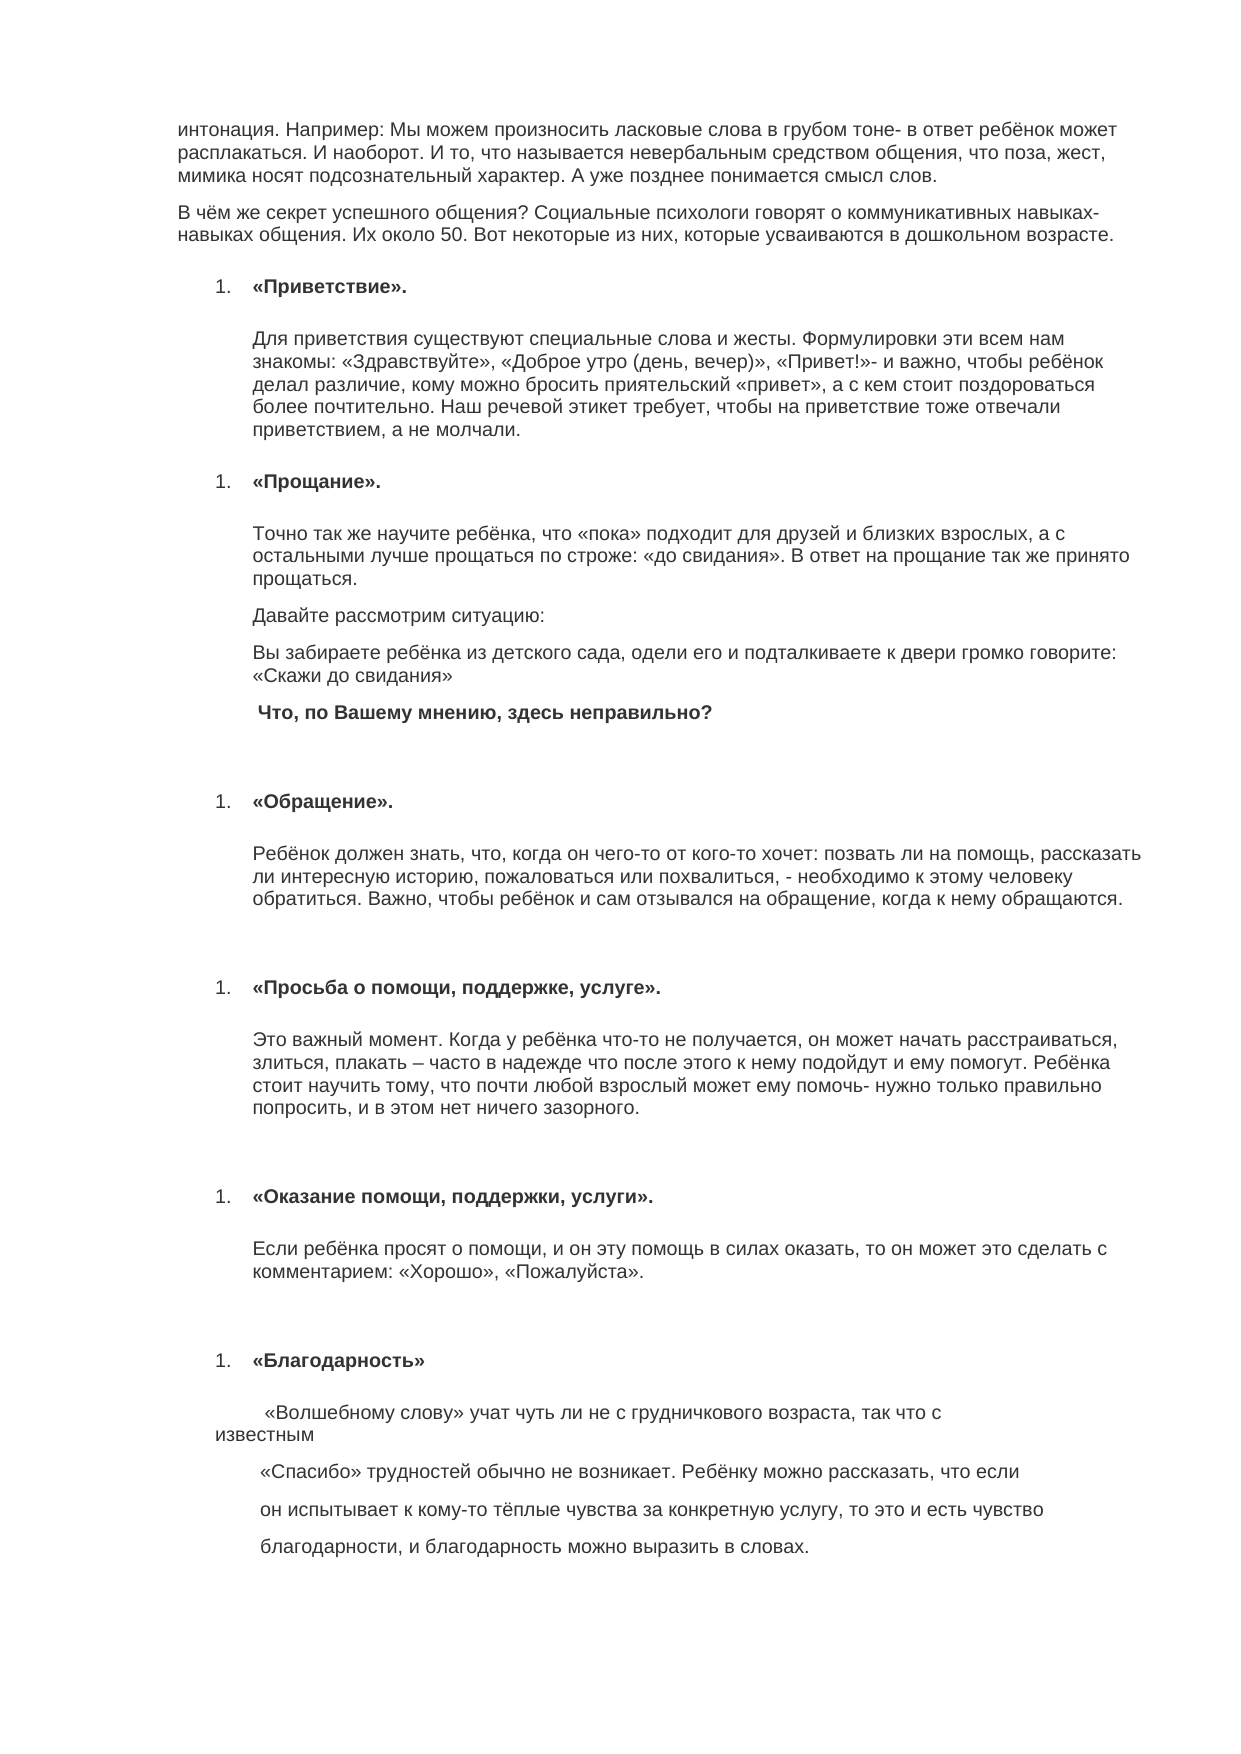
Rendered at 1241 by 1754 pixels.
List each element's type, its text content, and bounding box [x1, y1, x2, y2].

text «Спасибо» трудностей обычно не возникает. Ребёнку можно рассказать, что если [177, 1460, 1152, 1483]
list «Приветствие». [215, 275, 1152, 298]
text Для приветствия существуют специальные слова и жесты. Формулировки эти всем нам знакомы: «Здравствуйте», «Доброе утро (день, вечер)», «Привет!»- и важно, чтобы ребёнок делал различие, кому можно бросить приятельский «привет», а с кем стоит поздороваться более почтительно. Наш речевой этикет требует, чтобы на приветствие тоже отвечали приветствием, а не молчали. [252, 327, 1152, 441]
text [177, 118, 1152, 186]
text Это важный момент. Когда у ребёнка что-то не получается, он может начать расстраиваться, злиться, плакать – часто в надежде что после этого к нему подойдут и ему помогут. Ребёнка стоит научить тому, что почти любой взрослый может ему помочь- нужно только правильно попросить, и в этом нет ничего зазорного. [252, 1028, 1152, 1119]
list «Оказание помощи, поддержки, услуги». [215, 1185, 1152, 1208]
text благодарности, и благодарность можно выразить в словах. [177, 1534, 1152, 1557]
list «Просьба о помощи, поддержке, услуге». [215, 976, 1152, 999]
text Если ребёнка просят о помощи, и он эту помощь в силах оказать, то он может это сделать с комментарием: «Хорошо», «Пожалуйста». [252, 1237, 1152, 1282]
text Что, по Вашему мнению, здесь неправильно? [252, 701, 1152, 724]
text он испытывает к кому-то тёплые чувства за конкретную услугу, то это и есть чувство [177, 1497, 1152, 1520]
text В чём же секрет успешного общения? Социальные психологи говорят о коммуникативных навыках- навыках общения. Их около 50. Вот некоторые из них, которые усваиваются в дошкольном возрасте. [177, 201, 1152, 246]
text «Волшебному слову» учат чуть ли не с грудничкового возраста, так что с известным [215, 1401, 1152, 1446]
list «Обращение». [215, 790, 1152, 813]
text Вы забираете ребёнка из детского сада, одели его и подталкиваете к двери громко говорите: «Скажи до свидания» [252, 641, 1152, 687]
text Ребёнок должен знать, что, когда он чего-то от кого-то хочет: позвать ли на помощь, рассказать ли интересную историю, пожаловаться или похвалиться, - необходимо к этому человеку обратиться. Важно, чтобы ребёнок и сам отзывался на обращение, когда к нему обращаются. [252, 842, 1152, 910]
text Давайте рассмотрим ситуацию: [252, 604, 1152, 627]
text Точно так же научите ребёнка, что «пока» подходит для друзей и близких взрослых, а с остальными лучше прощаться по строже: «до свидания». В ответ на прощание так же принято прощаться. [252, 522, 1152, 590]
list «Прощание». [215, 470, 1152, 492]
list «Благодарность» [215, 1349, 1152, 1371]
